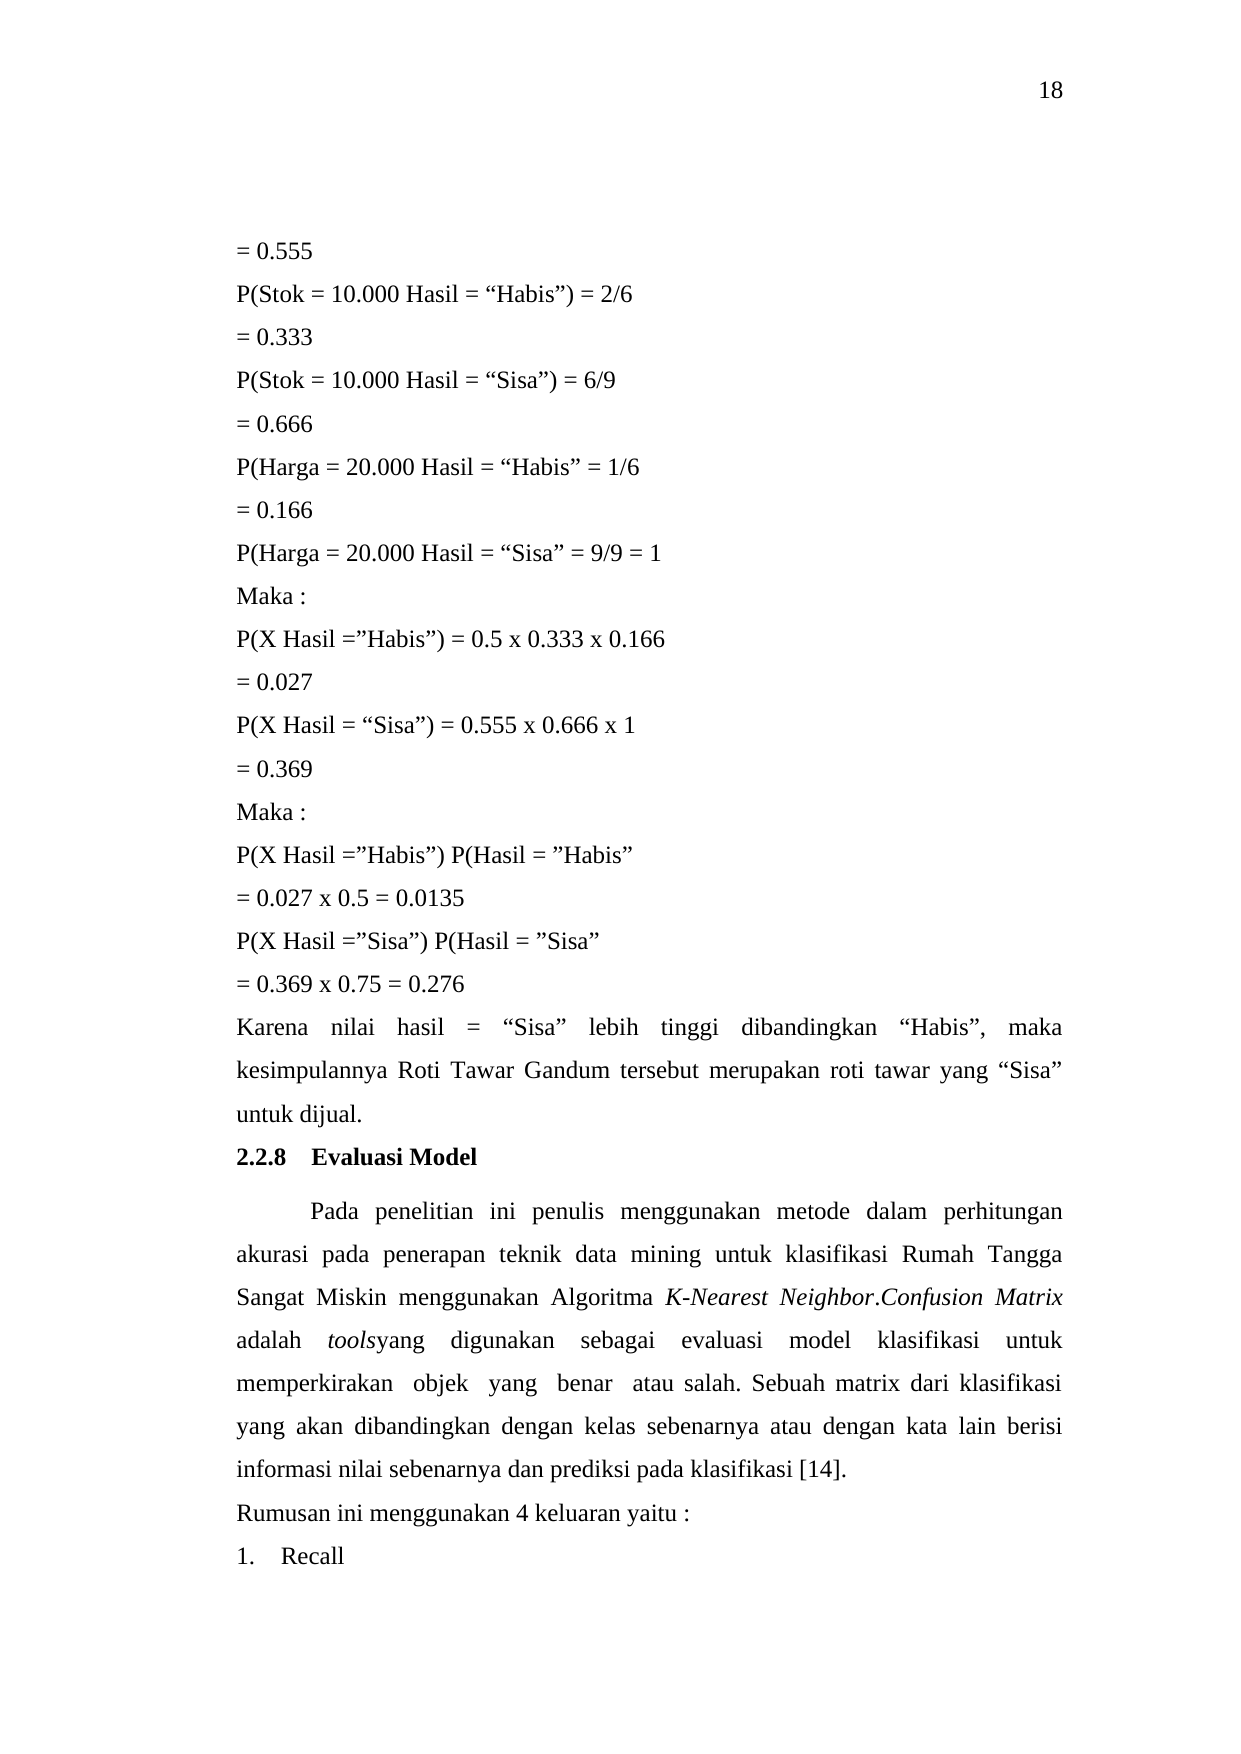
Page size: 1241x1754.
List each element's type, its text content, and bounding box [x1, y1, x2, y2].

text = 0.333 [236, 322, 1063, 351]
text = 0.666 [236, 409, 1063, 437]
text P(X Hasil = “Sisa”) = 0.555 x 0.666 x 1 [236, 711, 1063, 739]
list Pada penelitian ini penulis menggunakan metode dalam perhitungan akurasi pada penerapan teknik data mining untuk klasifikasi Rumah Tangga Sangat Miskin menggunakan Algoritma K-Nearest Neighbor.Confusion Matrix adalah toolsyang digunakan sebagai evaluasi model klasifikasi untuk memperkirakan objek yang benar atau salah. Sebuah matrix dari klasifikasi yang akan dibandingkan dengan kelas sebenarnya atau dengan kata lain berisi informasi nilai sebenarnya dan prediksi pada klasifikasi [14]. [236, 1196, 1063, 1483]
text P(Harga = 20.000 Hasil = “Habis” = 1/6 [236, 452, 1063, 481]
text P(Harga = 20.000 Hasil = “Sisa” = 9/9 = 1 [236, 538, 1063, 567]
text = 0.369 [236, 754, 1063, 782]
text = 0.369 x 0.75 = 0.276 [236, 969, 1063, 998]
text = 0.166 [236, 495, 1063, 524]
text P(X Hasil =”Habis”) = 0.5 x 0.333 x 0.166 [236, 624, 1063, 653]
text Maka : [236, 581, 1063, 610]
list Recall [236, 1541, 1063, 1569]
text P(X Hasil =”Sisa”) P(Hasil = ”Sisa” [236, 926, 1063, 955]
text P(Stok = 10.000 Hasil = “Sisa”) = 6/9 [236, 366, 1063, 394]
text = 0.555 [236, 236, 1063, 265]
list Karena nilai hasil = “Sisa” lebih tinggi dibandingkan “Habis”, maka kesimpulannya Roti Tawar Gandum tersebut merupakan roti tawar yang “Sisa” untuk dijual. [236, 1012, 1063, 1127]
text = 0.027 x 0.5 = 0.0135 [236, 883, 1063, 912]
text Maka : [236, 797, 1063, 826]
text 2.2.8 Evaluasi Model [236, 1142, 1063, 1171]
text Rumusan ini menggunakan 4 keluaran yaitu : [236, 1498, 1063, 1526]
text P(X Hasil =”Habis”) P(Hasil = ”Habis” [236, 840, 1063, 869]
text = 0.027 [236, 667, 1063, 696]
text P(Stok = 10.000 Hasil = “Habis”) = 2/6 [236, 279, 1063, 308]
